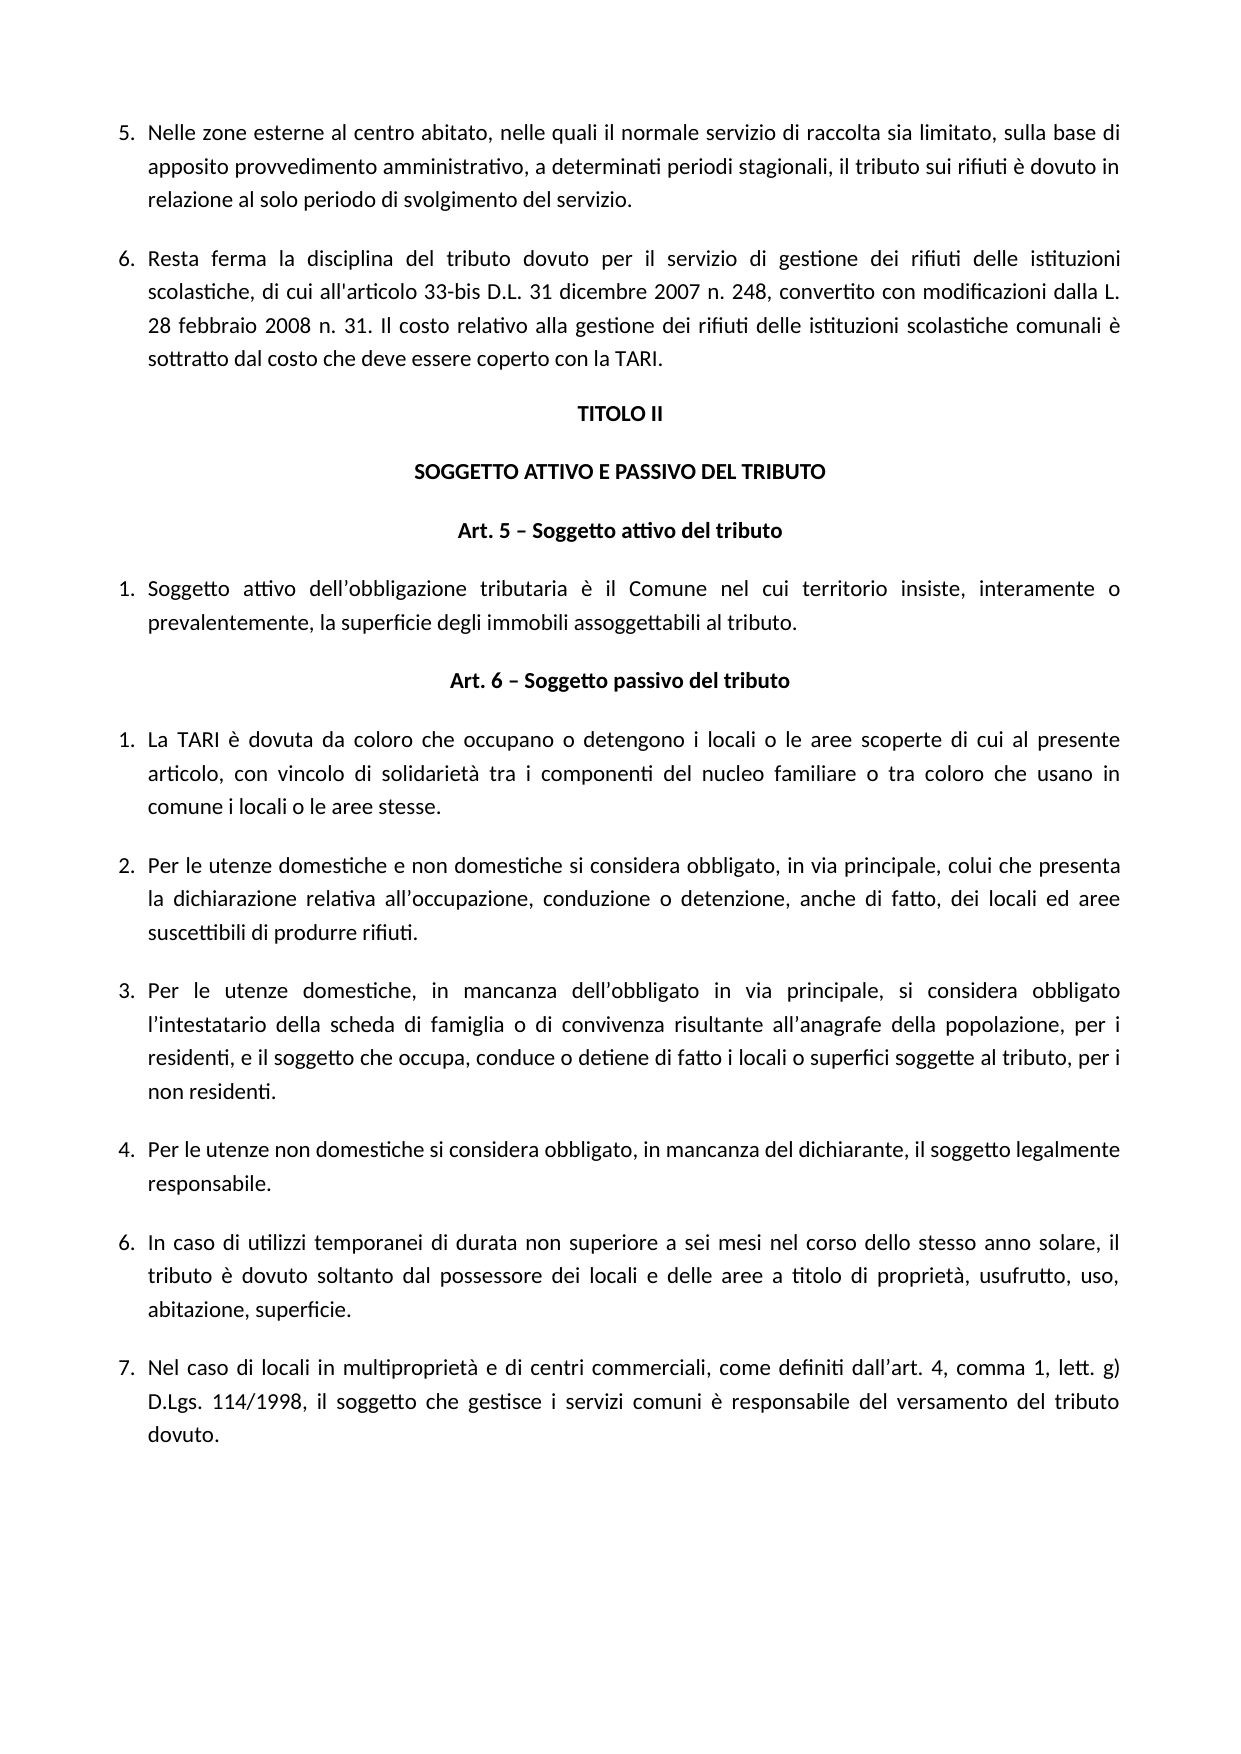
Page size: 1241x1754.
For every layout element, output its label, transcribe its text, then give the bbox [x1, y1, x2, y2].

subtitle SOGGETTO ATTIVO E PASSIVO DEL TRIBUTO [118, 457, 1122, 485]
text 7. Nel caso di locali in multiproprietà e di centri commerciali, come definiti dall’art. 4, comma 1, lett. g) D.Lgs. 114/1998, il soggetto che gestisce i servizi comuni è responsabile del versamento del tributo dovuto. [118, 1353, 1122, 1448]
text 6. Resta ferma la disciplina del tributo dovuto per il servizio di gestione dei rifiuti delle istituzioni scolastiche, di cui all'articolo 33-bis D.L. 31 dicembre 2007 n. 248, convertito con modificazioni dalla L. 28 febbraio 2008 n. 31. Il costo relativo alla gestione dei rifiuti delle istituzioni scolastiche comunali è sottratto dal costo che deve essere coperto con la TARI. [118, 244, 1122, 372]
text 4. Per le utenze non domestiche si considera obbligato, in mancanza del dichiarante, il soggetto legalmente responsabile. [118, 1136, 1122, 1197]
subtitle TITOLO II [118, 399, 1122, 427]
text 6. In caso di utilizzi temporanei di durata non superiore a sei mesi nel corso dello stesso anno solare, il tributo è dovuto soltanto dal possessore dei locali e delle aree a titolo di proprietà, usufrutto, uso, abitazione, superficie. [118, 1228, 1122, 1323]
text 1. Soggetto attivo dell’obbligazione tributaria è il Comune nel cui territorio insiste, interamente o prevalentemente, la superficie degli immobili assoggettabili al tributo. [118, 574, 1122, 636]
text 3. Per le utenze domestiche, in mancanza dell’obbligato in via principale, si considera obbligato l’intestatario della scheda di famiglia o di convivenza risultante all’anagrafe della popolazione, per i residenti, e il soggetto che occupa, conduce o detiene di fatto i locali o superfici soggette al tributo, per i non residenti. [118, 976, 1122, 1105]
subtitle Art. 6 – Soggetto passivo del tributo [118, 667, 1122, 694]
text 5. Nelle zone esterne al centro abitato, nelle quali il normale servizio di raccolta sia limitato, sulla base di apposito provvedimento amministrativo, a determinati periodi stagionali, il tributo sui rifiuti è dovuto in relazione al solo periodo di svolgimento del servizio. [118, 118, 1122, 213]
text 1. La TARI è dovuta da coloro che occupano o detengono i locali o le aree scoperte di cui al presente articolo, con vincolo di solidarietà tra i componenti del nucleo familiare o tra coloro che usano in comune i locali o le aree stesse. [118, 725, 1122, 820]
subtitle Art. 5 – Soggetto attivo del tributo [118, 516, 1122, 544]
text 2. Per le utenze domestiche e non domestiche si considera obbligato, in via principale, colui che presenta la dichiarazione relativa all’occupazione, conduzione o detenzione, anche di fatto, dei locali ed aree suscettibili di produrre rifiuti. [118, 851, 1122, 946]
